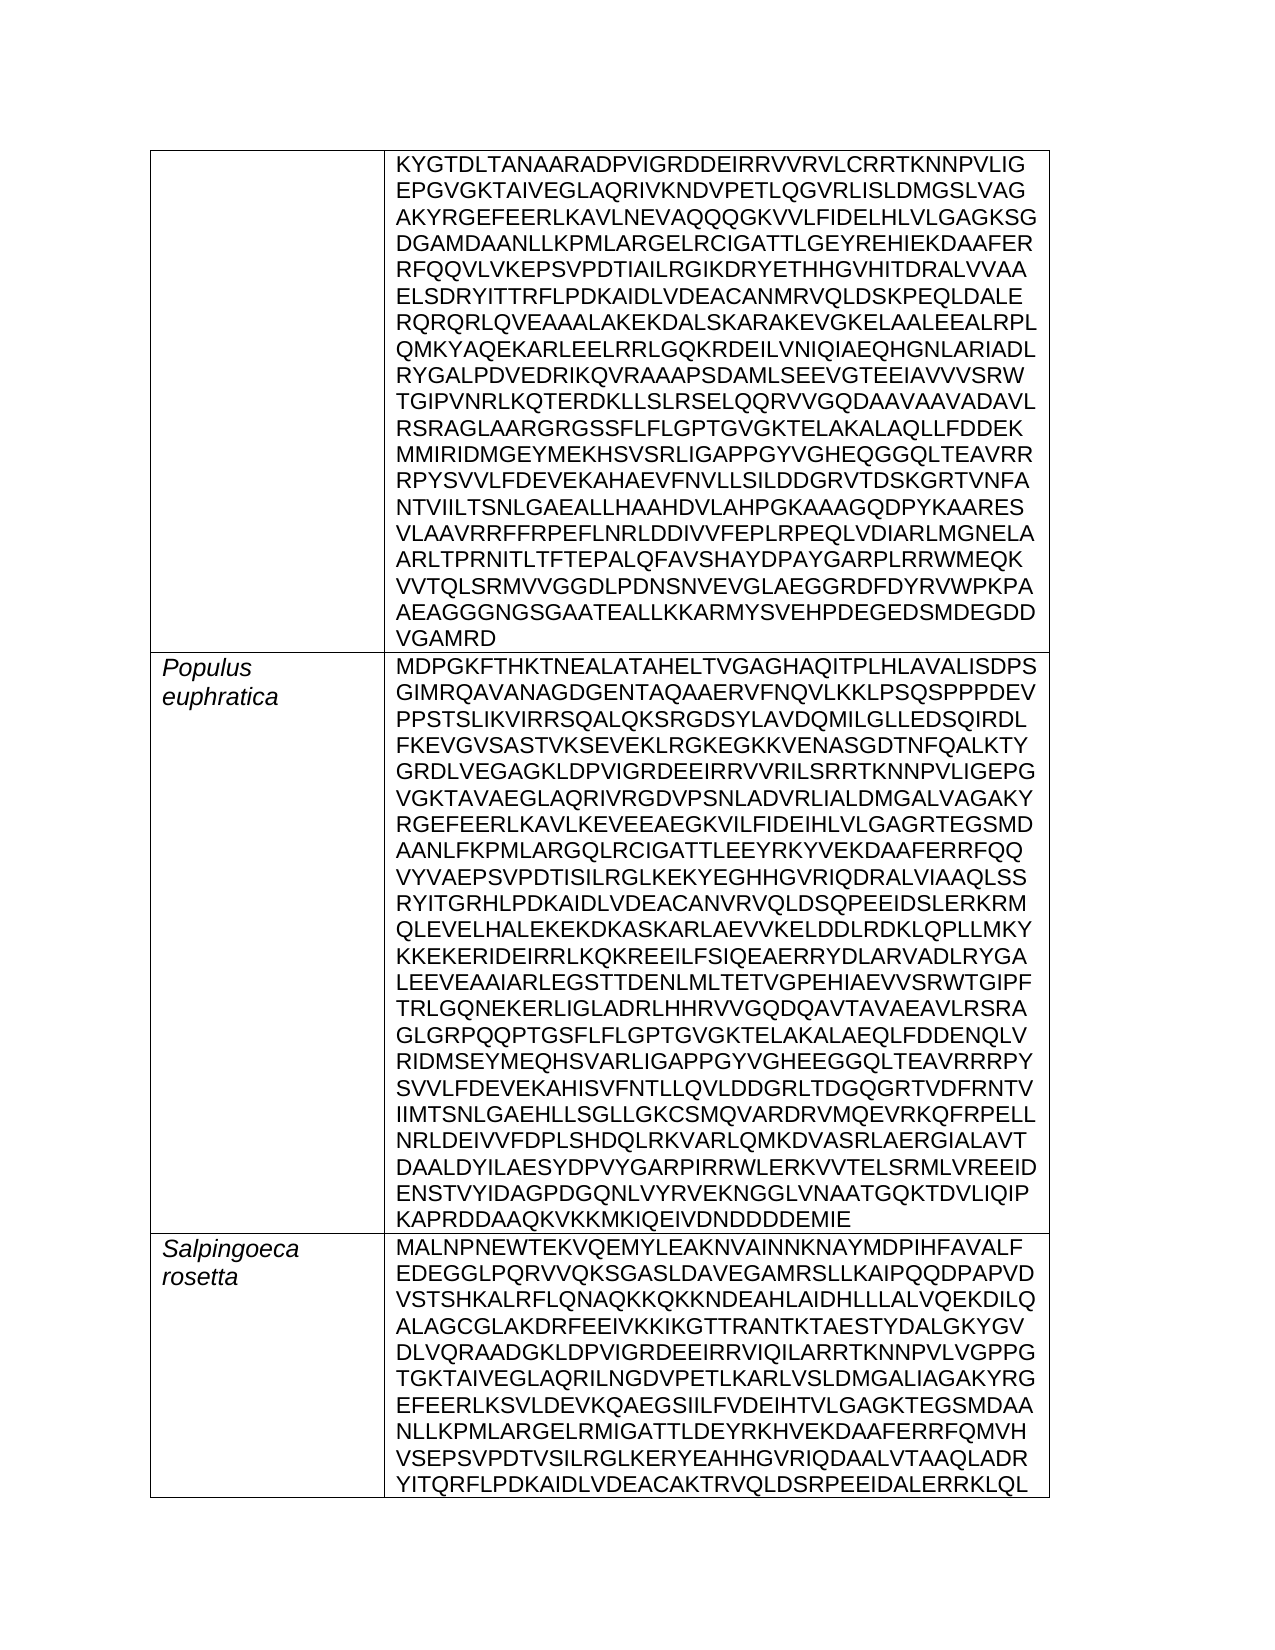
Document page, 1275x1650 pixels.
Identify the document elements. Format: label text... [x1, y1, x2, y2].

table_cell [151, 151, 384, 652]
table_cell Populus euphratica [151, 653, 384, 1233]
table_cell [385, 1234, 1049, 1497]
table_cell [385, 151, 1049, 652]
table_cell Salpingoeca rosetta [151, 1234, 384, 1497]
table_cell MDPGKFTHKTNEALATAHELTVGAGHAQITPLHLAVALISDPSGIMRQAVANAGDGENTAQAAERVFNQVLKKLPSQSPPPDEVPPSTSLIKVIRRSQALQKSRGDSYLAVDQMILGLLEDSQIRDLFKEVGVSASTVKSEVEKLRGKEGKKVENASGDTNFQALKTYGRDLVEGAGKLDPVIGRDEEIRRVVRILSRRTKNNPVLIGEPGVGKTAVAEGLAQRIVRGDVPSNLADVRLIALDMGALVAGAKYRGEFEERLKAVLKEVEEAEGKVILFIDEIHLVLGAGRTEGSMDAANLFKPMLARGQLRCIGATTLEEYRKYVEKDAAFERRFQQVYVAEPSVPDTISILRGLKEKYEGHHGVRIQDRALVIAAQLSSRYITGRHLPDKAIDLVDEACANVRVQLDSQPEEIDSLERKRMQLEVELHALEKEKDKASKARLAEVVKELDDLRDKLQPLLMKYKKEKERIDEIRRLKQKREEILFSIQEAERRYDLARVADLRYGALEEVEAAIARLEGSTTDENLMLTETVGPEHIAEVVSRWTGIPFTRLGQNEKERLIGLADRLHHRVVGQDQAVTAVAEAVLRSRAGLGRPQQPTGSFLFLGPTGVGKTELAKALAEQLFDDENQLVRIDMSEYMEQHSVARLIGAPPGYVGHEEGGQLTEAVRRRPYSVVLFDEVEKAHISVFNTLLQVLDDGRLTDGQGRTVDFRNTVIIMTSNLGAEHLLSGLLGKCSMQVARDRVMQEVRKQFRPELLNRLDEIVVFDPLSHDQLRKVARLQMKDVASRLAERGIALAVTDAALDYILAESYDPVYGARPIRRWLERKVVTELSRMLVREEIDENSTVYIDAGPDGQNLVYRVEKNGGLVNAATGQKTDVLIQIPKAPRDDAAQKVKKMKIQEIVDNDDDDEMIE [385, 653, 1049, 1233]
